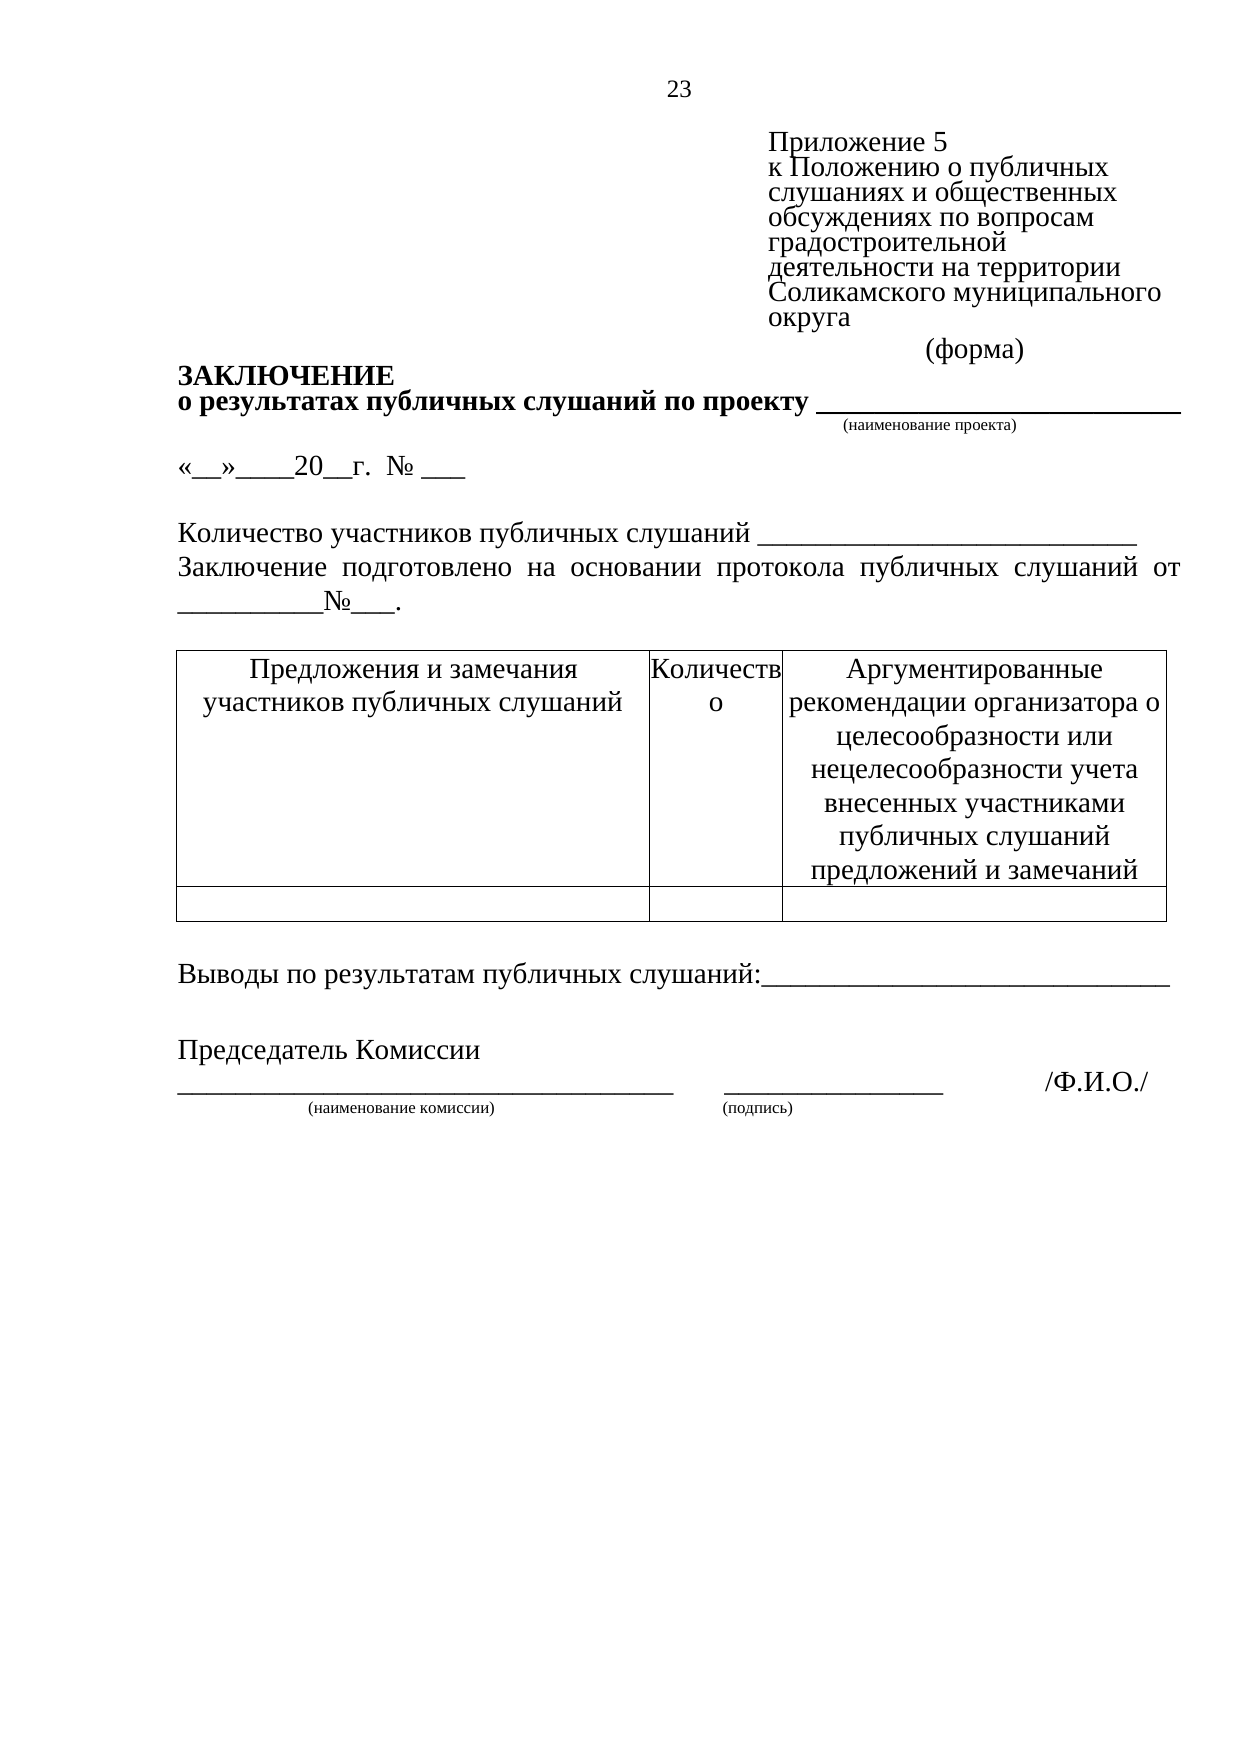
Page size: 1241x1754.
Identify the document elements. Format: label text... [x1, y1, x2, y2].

table_cell [177, 887, 649, 921]
text к Положению о публичных [177, 156, 1181, 181]
text Соликамского муниципального [177, 281, 1181, 306]
table_header Предложения и замечания участников публичных слушаний [177, 651, 649, 886]
text Приложение 5 [177, 131, 1181, 156]
text Заключение подготовлено на основании протокола публичных слушаний от __________№___. [177, 549, 1181, 616]
table_cell [650, 887, 782, 921]
text (наименование комиссии) (подпись) [177, 1098, 1181, 1131]
text (форма) [768, 331, 1181, 365]
text о результатах публичных слушаний по проекту _________________________ [177, 390, 1181, 415]
text Количество участников публичных слушаний __________________________ [177, 516, 1181, 549]
text округа [177, 306, 1181, 331]
text деятельности на территории [177, 256, 1181, 281]
text ЗАКЛЮЧЕНИЕ [177, 365, 1181, 390]
table_header Аргументированные рекомендации организатора о целесообразности или нецелесообразности учета внесенных участниками публичных слушаний предложений и замечаний [783, 651, 1166, 886]
text Выводы по результатам публичных слушаний:____________________________ [177, 956, 1181, 989]
text __________________________________ _______________ /Ф.И.О./ [177, 1064, 1181, 1098]
text слушаниях и общественных [177, 181, 1181, 206]
text (наименование проекта) [177, 415, 1181, 448]
table_cell [783, 887, 1166, 921]
text градостроительной [177, 231, 1181, 256]
text «__»____20__г. № ___ [177, 448, 1181, 482]
text обсуждениях по вопросам [177, 206, 1181, 231]
text Председатель Комиссии [177, 1039, 1181, 1064]
table_header Количество [650, 651, 782, 886]
